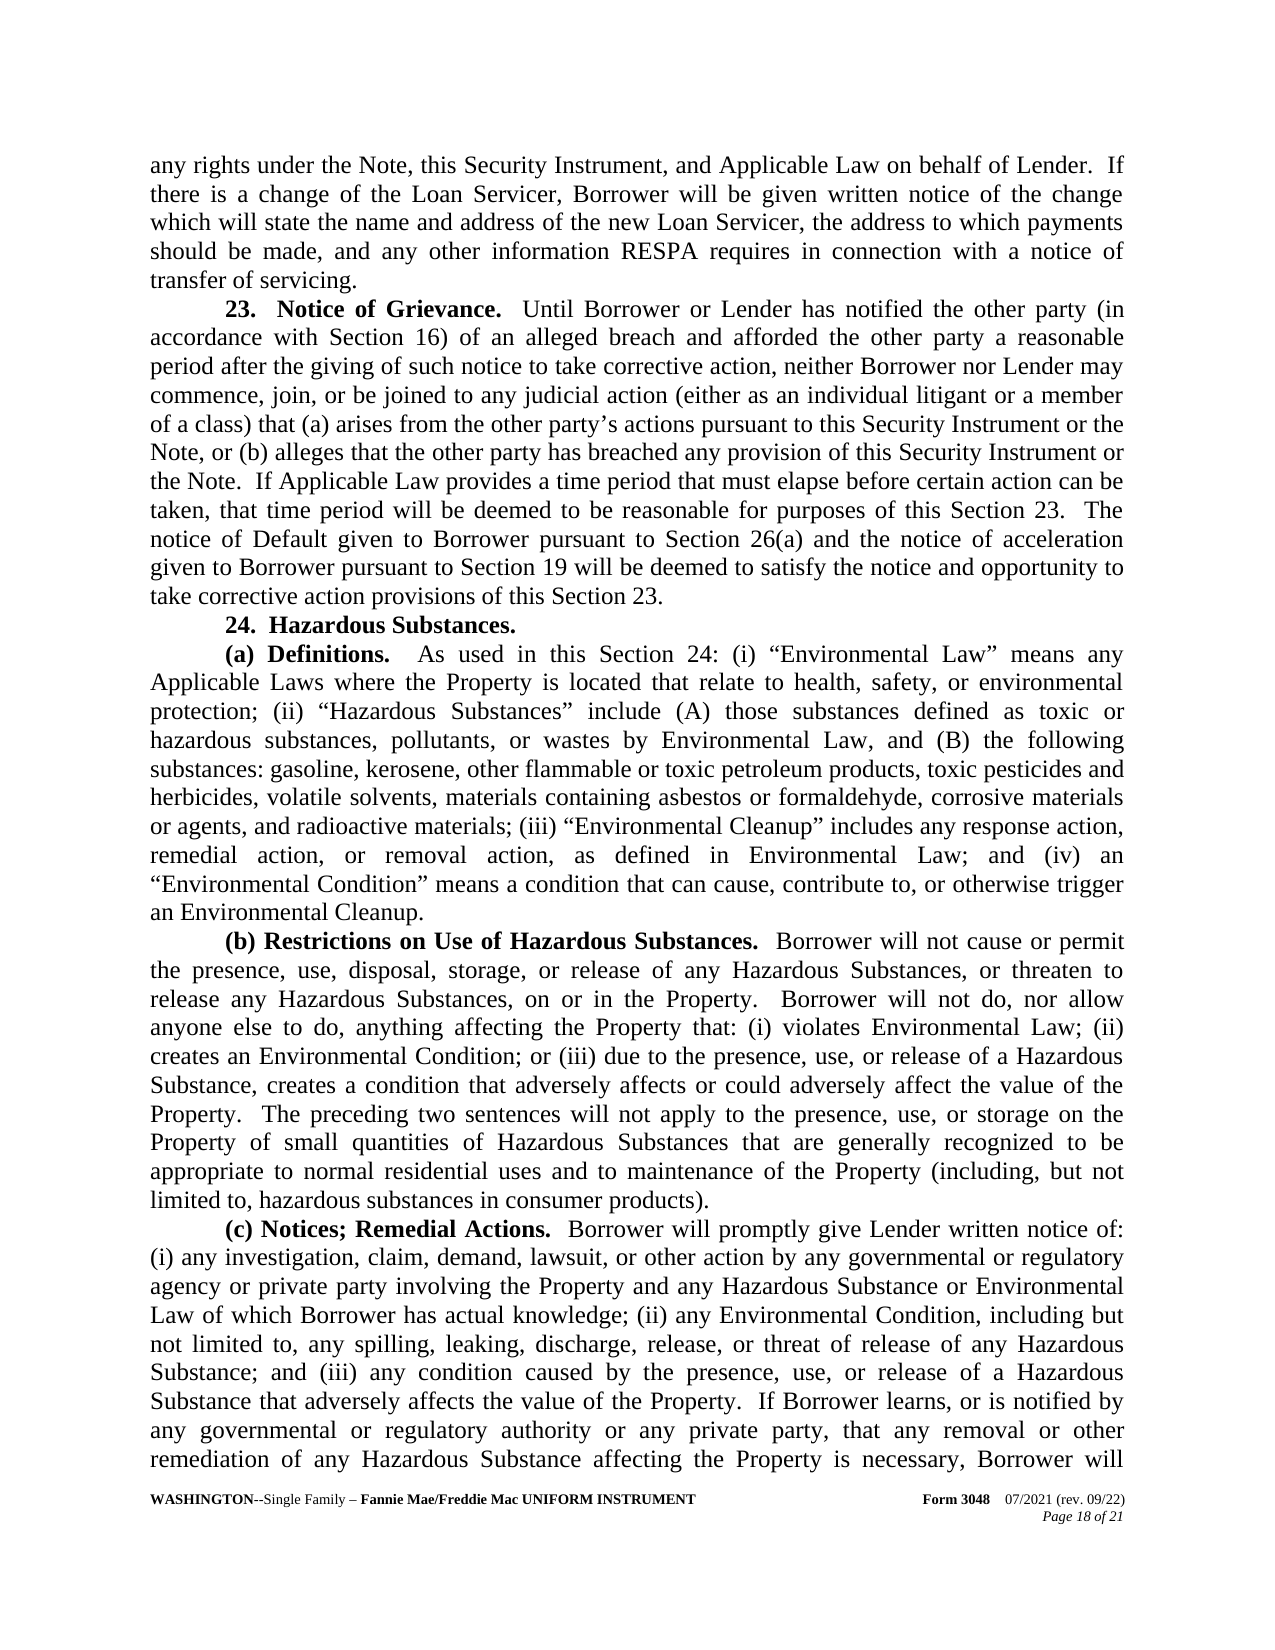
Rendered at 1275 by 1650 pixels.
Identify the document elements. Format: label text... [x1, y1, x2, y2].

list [150, 150, 1125, 294]
list 23. Notice of Grievance. Until Borrower or Lender has notified the other party (in accordance with Section 16) of an alleged breach and afforded the other party a reasonable period after the giving of such notice to take corrective action, neither Borrower nor Lender may commence, join, or be joined to any judicial action (either as an individual litigant or a member of a class) that (a) arises from the other party’s actions pursuant to this Security Instrument or the Note, or (b) alleges that the other party has breached any provision of this Security Instrument or the Note. If Applicable Law provides a time period that must elapse before certain action can be taken, that time period will be deemed to be reasonable for purposes of this Section 23. The notice of Default given to Borrower pursuant to Section 26(a) and the notice of acceleration given to Borrower pursuant to Section 19 will be deemed to satisfy the notice and opportunity to take corrective action provisions of this Section 23. [150, 294, 1125, 610]
text (b) Restrictions on Use of Hazardous Substances. Borrower will not cause or permit the presence, use, disposal, storage, or release of any Hazardous Substances, or threaten to release any Hazardous Substances, on or in the Property. Borrower will not do, nor allow anyone else to do, anything affecting the Property that: (i) violates Environmental Law; (ii) creates an Environmental Condition; or (iii) due to the presence, use, or release of a Hazardous Substance, creates a condition that adversely affects or could adversely affect the value of the Property. The preceding two sentences will not apply to the presence, use, or storage on the Property of small quantities of Hazardous Substances that are generally recognized to be appropriate to normal residential uses and to maintenance of the Property (including, but not limited to, hazardous substances in consumer products). [150, 926, 1125, 1214]
list 24. Hazardous Substances. [150, 610, 1125, 639]
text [150, 1214, 1125, 1472]
list (a) Definitions. As used in this Section 24: (i) “Environmental Law” means any Applicable Laws where the Property is located that relate to health, safety, or environmental protection; (ii) “Hazardous Substances” include (A) those substances defined as toxic or hazardous substances, pollutants, or wastes by Environmental Law, and (B) the following substances: gasoline, kerosene, other flammable or toxic petroleum products, toxic pesticides and herbicides, volatile solvents, materials containing asbestos or formaldehyde, corrosive materials or agents, and radioactive materials; (iii) “Environmental Cleanup” includes any response action, remedial action, or removal action, as defined in Environmental Law; and (iv) an “Environmental Condition” means a condition that can cause, contribute to, or otherwise trigger an Environmental Cleanup. [150, 639, 1125, 926]
